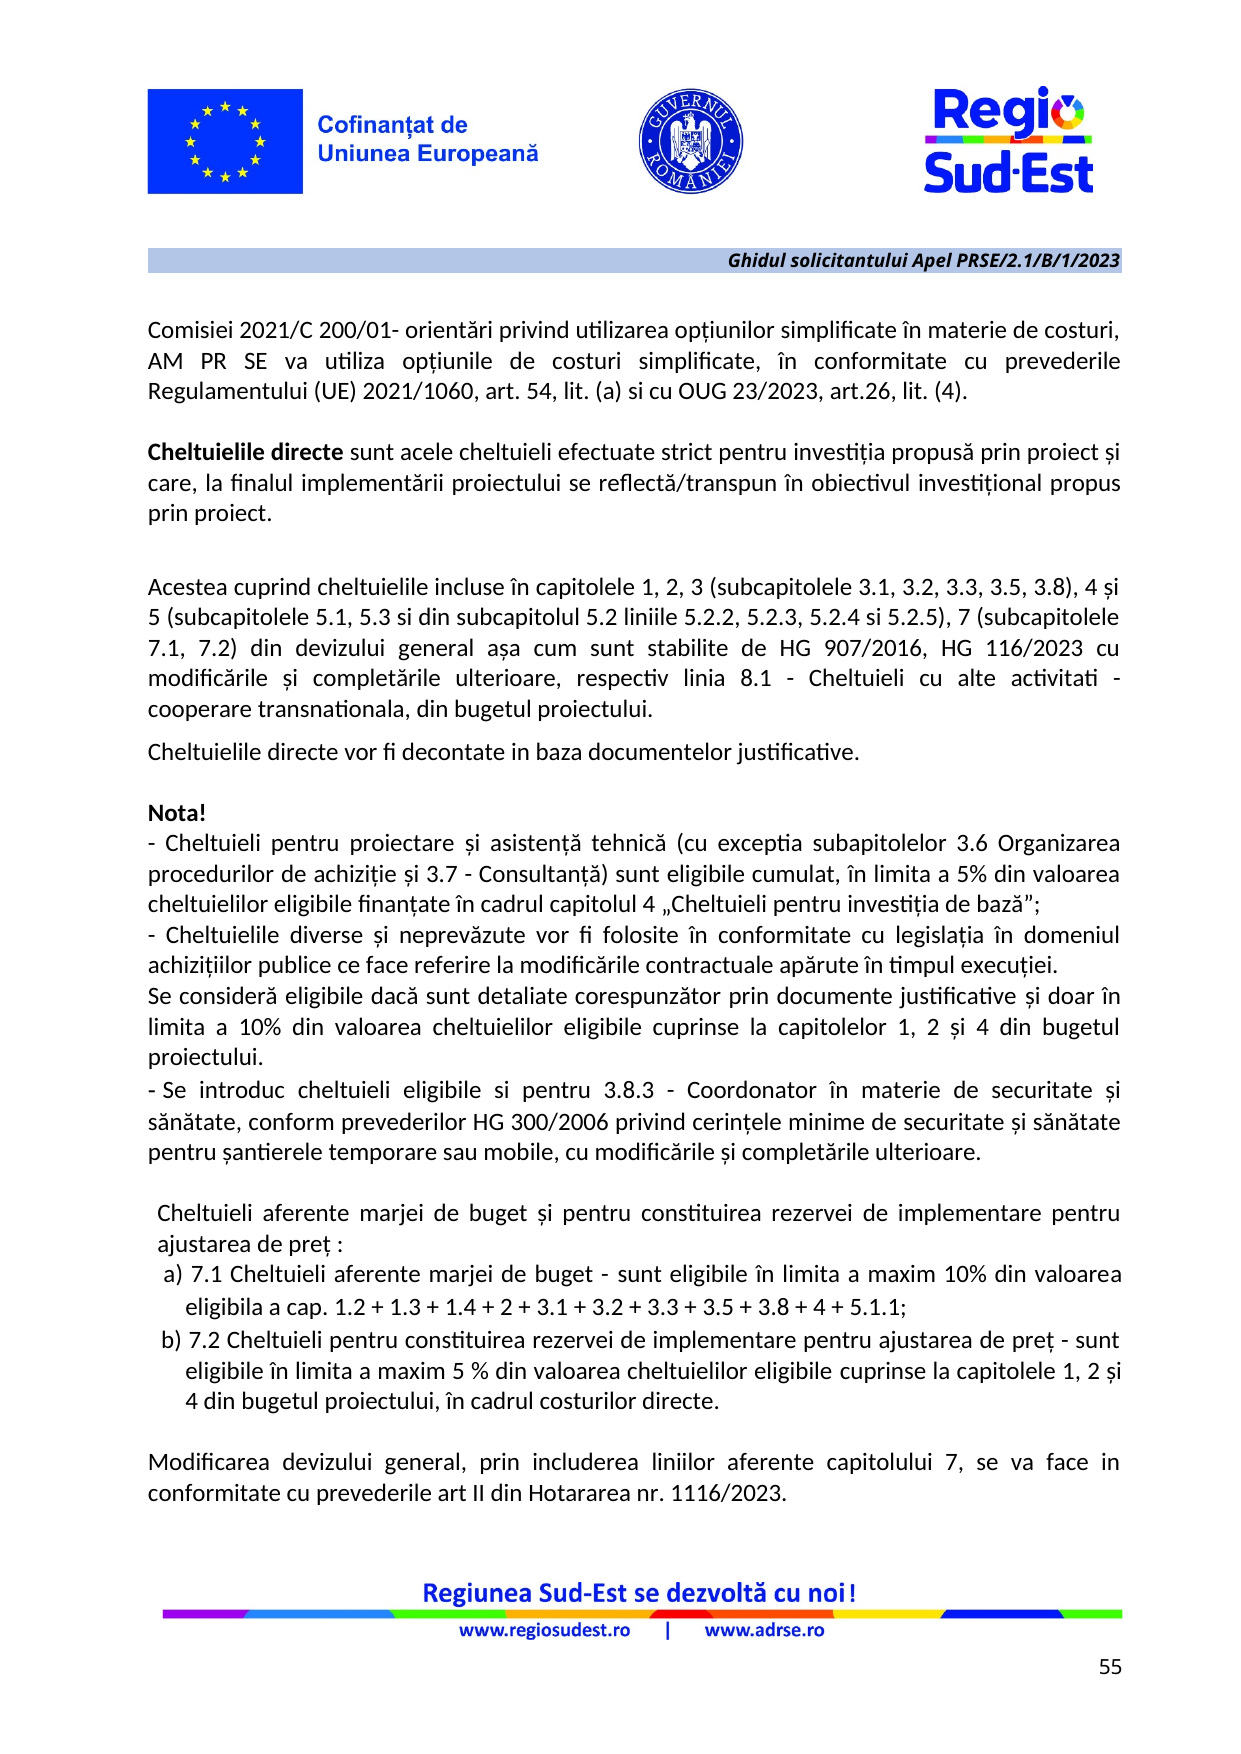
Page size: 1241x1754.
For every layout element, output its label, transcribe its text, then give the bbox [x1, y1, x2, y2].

text Cheltuieli aferente marjei de buget și pentru constituirea rezervei de implementare pentru ajustarea de preț : [157, 1197, 1122, 1258]
text a) 7.1 Cheltuieli aferente marjei de buget - sunt eligibile în limita a maxim 10% din valoarea eligibila a cap. 1.2 + 1.3 + 1.4 + 2 + 3.1 + 3.2 + 3.3 + 3.5 + 3.8 + 4 + 5.1.1; [148, 1258, 1122, 1322]
text b) 7.2 Cheltuieli pentru constituirea rezervei de implementare pentru ajustarea de preț - sunt eligibile în limita a maxim 5 % din valoarea cheltuielilor eligibile cuprinse la capitolele 1, 2 și 4 din bugetul proiectului, în cadrul costurilor directe. [148, 1324, 1122, 1416]
text Se consideră eligibile dacă sunt detaliate corespunzător prin documente justificative şi doar în limita a 10% din valoarea cheltuielilor eligibile cuprinse la capitolelor 1, 2 și 4 din bugetul proiectului. [148, 980, 1122, 1072]
text Cheltuielile directe vor fi decontate in baza documentelor justificative. [148, 736, 1122, 767]
text - Cheltuieli pentru proiectare şi asistenţă tehnică (cu exceptia subapitolelor 3.6 Organizarea procedurilor de achiziție și 3.7 - Consultanță) sunt eligibile cumulat, în limita a 5% din valoarea cheltuielilor eligibile finanțate în cadrul capitolul 4 „Cheltuieli pentru investiția de bază”; [148, 828, 1122, 919]
picture [162, 1582, 1123, 1640]
list Se introduc cheltuieli eligibile si pentru 3.8.3 - Coordonator în materie de securitate și sănătate, conform prevederilor HG 300/2006 privind cerințele minime de securitate și sănătate pentru șantierele temporare sau mobile, cu modificările și completările ulterioare. [148, 1072, 1122, 1167]
text - Cheltuielile diverse și neprevăzute vor fi folosite în conformitate cu legislația în domeniul achizițiilor publice ce face referire la modificările contractuale apărute în timpul execuției. [148, 919, 1122, 980]
text Acestea cuprind cheltuielile incluse în capitolele 1, 2, 3 (subcapitolele 3.1, 3.2, 3.3, 3.5, 3.8), 4 și 5 (subcapitolele 5.1, 5.3 si din subcapitolul 5.2 liniile 5.2.2, 5.2.3, 5.2.4 si 5.2.5), 7 (subcapitolele 7.1, 7.2) din devizului general așa cum sunt stabilite de HG 907/2016, HG 116/2023 cu modificările și completările ulterioare, respectiv linia 8.1 - Cheltuieli cu alte activitati - cooperare transnationala, din bugetul proiectului. [148, 571, 1122, 723]
text Cheltuielile directe sunt acele cheltuieli efectuate strict pentru investiția propusă prin proiect și care, la finalul implementării proiectului se reflectă/transpun în obiectivul investițional propus prin proiect. [148, 436, 1122, 528]
text Nota! [148, 797, 1122, 828]
text Modificarea devizului general, prin includerea liniilor aferente capitolului 7, se va face in conformitate cu prevederile art II din Hotararea nr. 1116/2023. [148, 1446, 1122, 1507]
picture [147, 86, 1093, 195]
